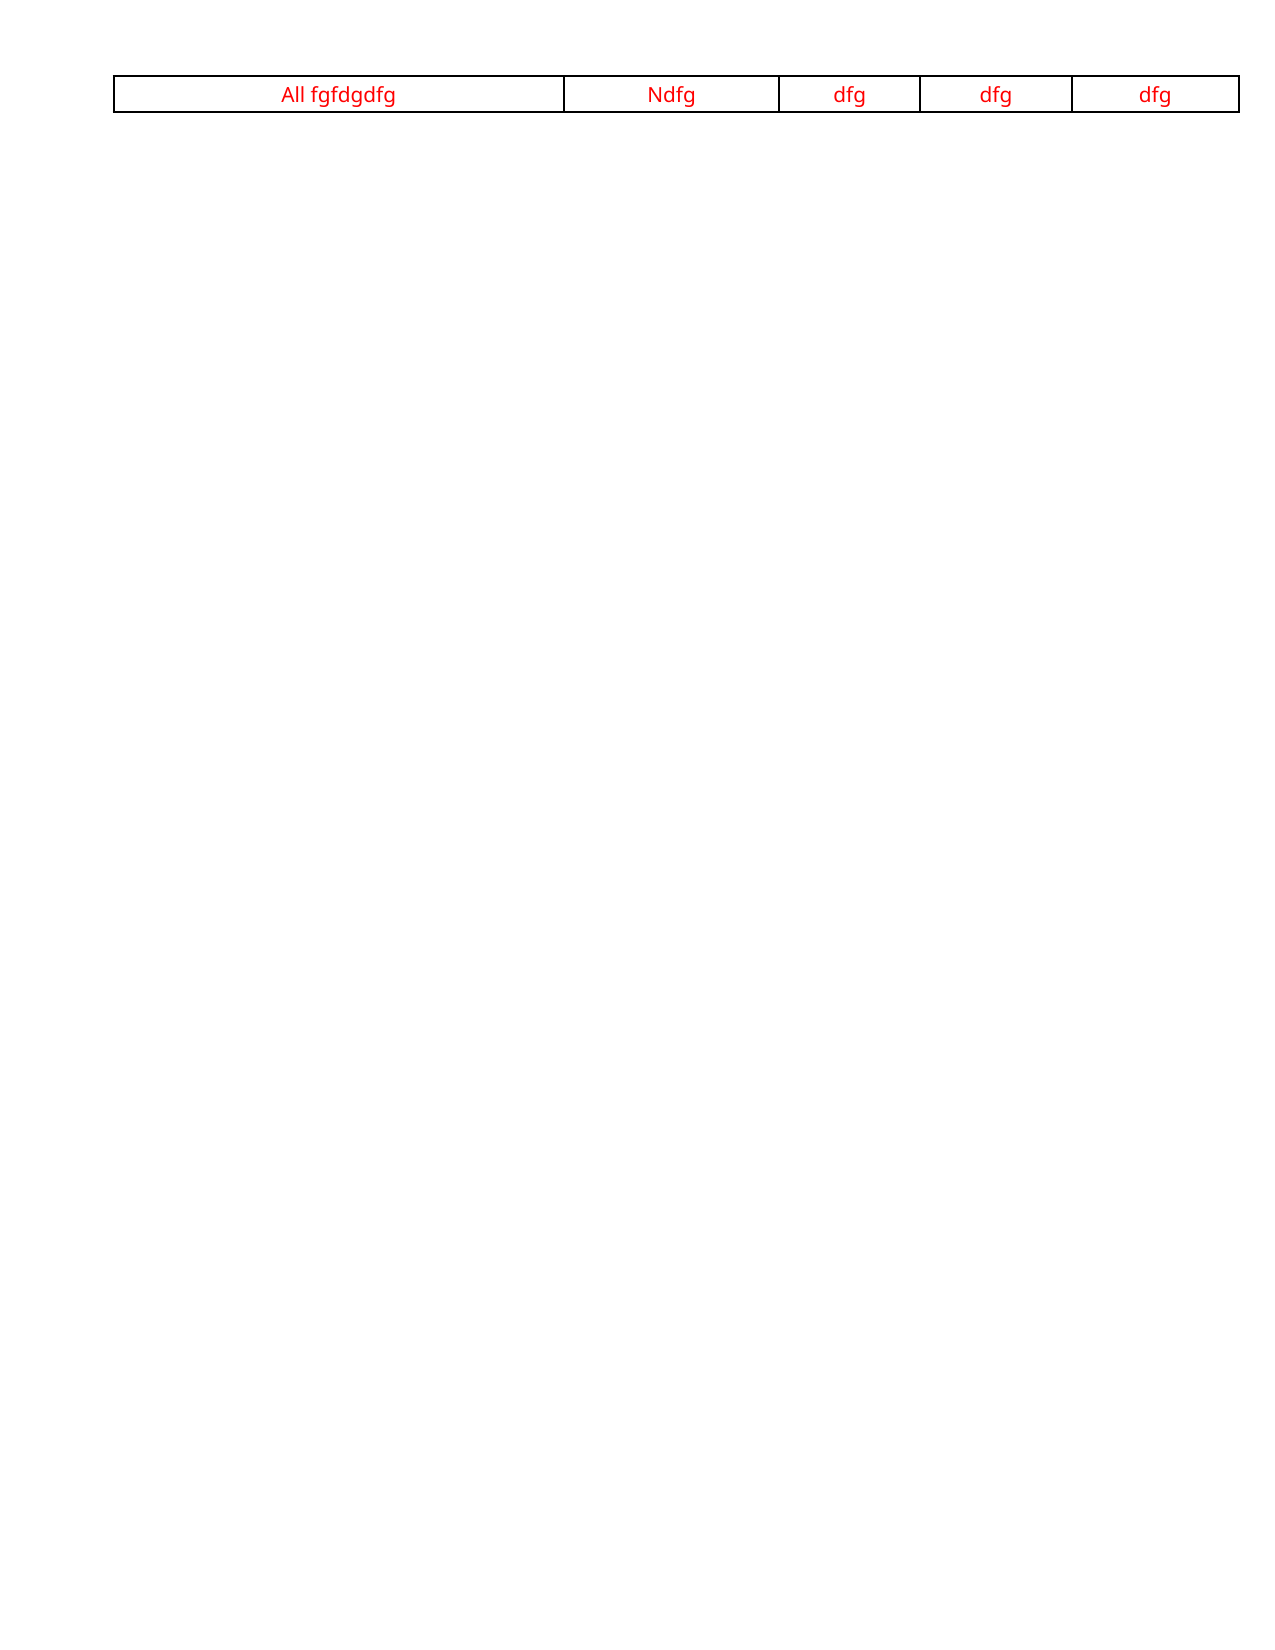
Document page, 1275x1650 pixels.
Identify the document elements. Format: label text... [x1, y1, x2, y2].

table_cell All fgfdgdfg [115, 77, 563, 111]
table_cell dfg [1073, 77, 1238, 111]
table_cell dfg [780, 77, 919, 111]
table_cell dfg [921, 77, 1071, 111]
table_cell Ndfg [565, 77, 778, 111]
